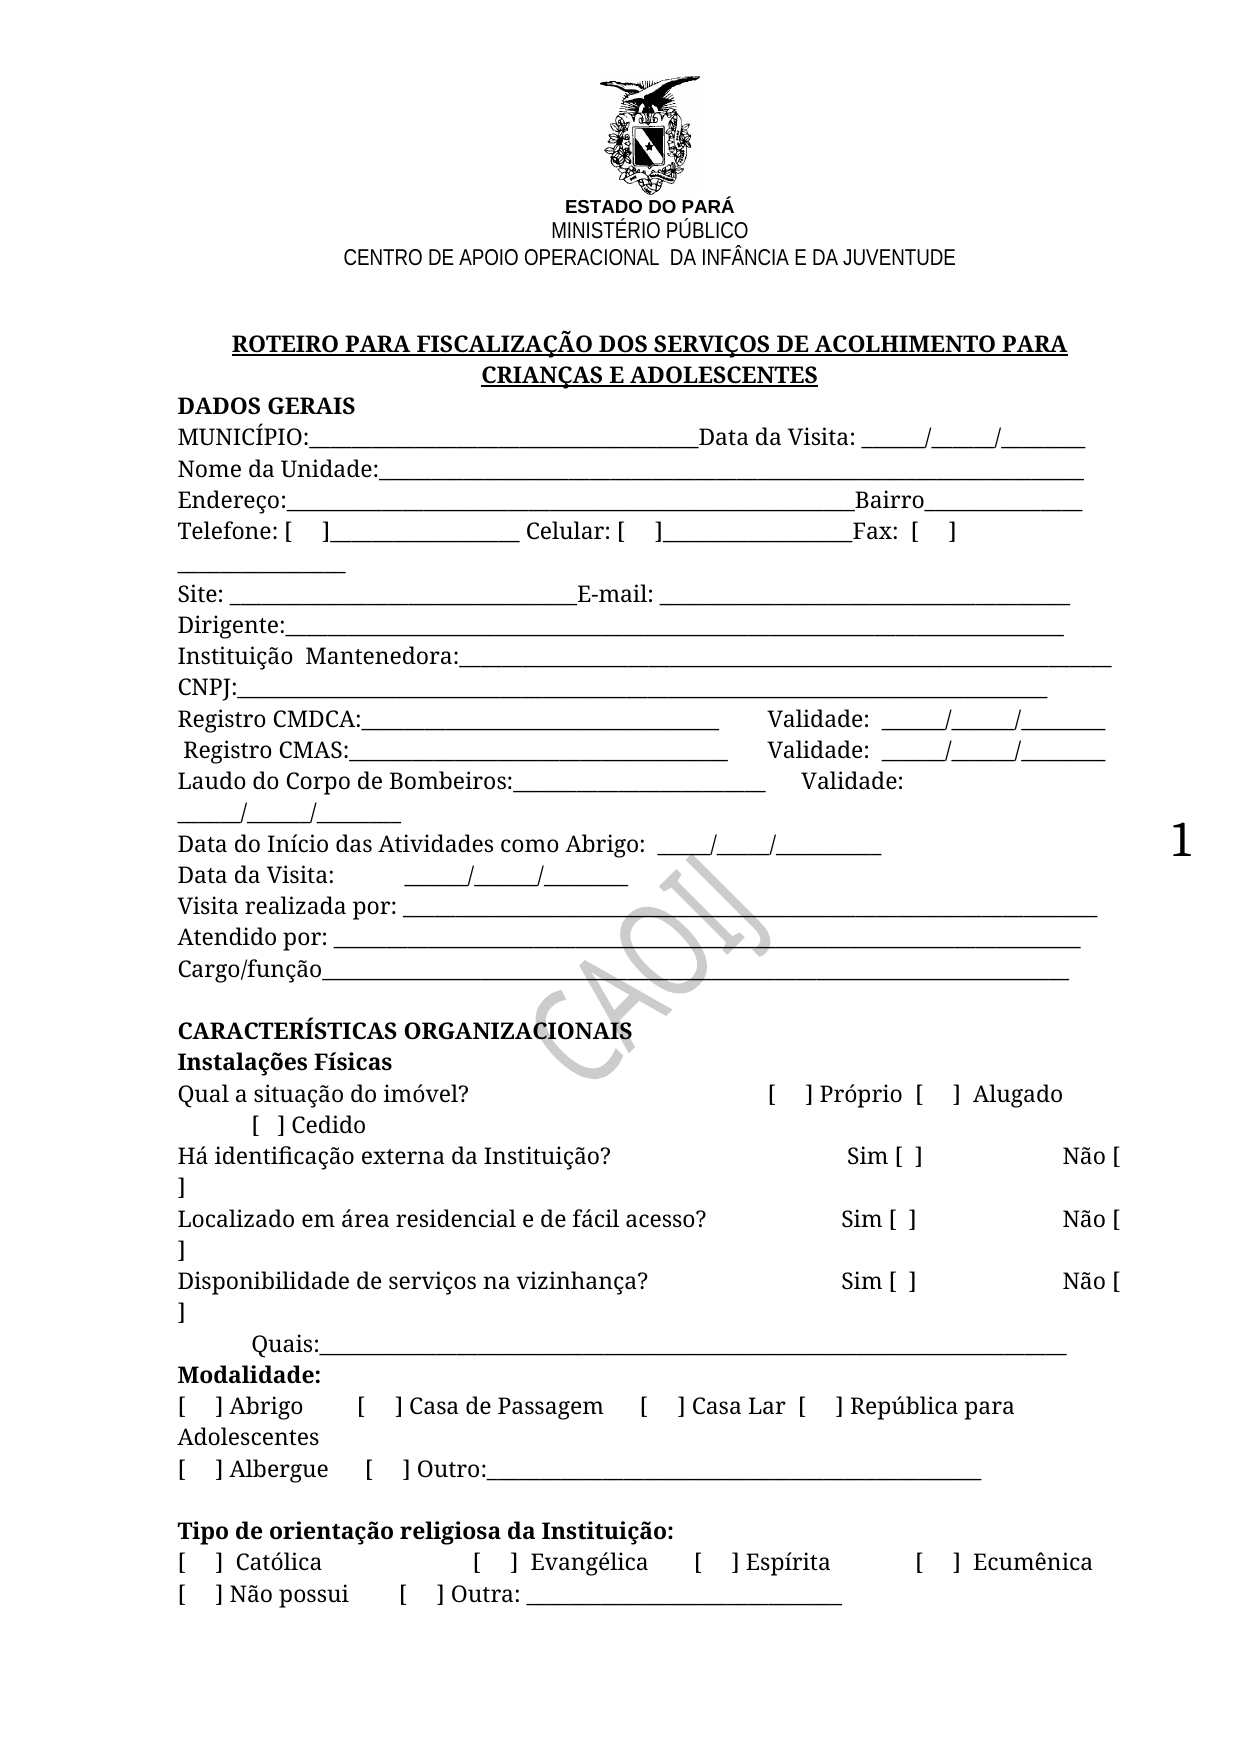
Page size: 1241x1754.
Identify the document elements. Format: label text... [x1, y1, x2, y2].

text [ ] Católica [ ] Evangélica [ ] Espírita [ ] Ecumênica [177, 1546, 1122, 1577]
text [ ] Albergue [ ] Outro:_______________________________________________ [177, 1452, 1122, 1484]
text Registro CMAS:____________________________________ Validade: ______/______/________ [177, 734, 1122, 765]
text Telefone: [ ]__________________ Celular: [ ]__________________Fax: [ ] ________________ [177, 515, 1122, 577]
text ROTEIRO PARA FISCALIZAÇÃO DOS SERVIÇOS DE ACOLHIMENTO PARA CRIANÇAS E ADOLESCENTES [177, 327, 1122, 390]
text Atendido por: _______________________________________________________________________ [177, 921, 1122, 952]
subtitle CARACTERÍSTICAS ORGANIZACIONAIS [177, 1015, 1122, 1046]
text Modalidade: [177, 1359, 1122, 1390]
text Qual a situação do imóvel? [ ] Próprio [ ] Alugado [ ] Cedido [177, 1077, 1122, 1140]
text Data do Início das Atividades como Abrigo: _____/_____/__________ [177, 827, 1122, 859]
text Laudo do Corpo de Bombeiros:________________________ Validade: ______/______/________ [177, 765, 1122, 827]
text Endereço:______________________________________________________Bairro_______________ [177, 484, 1122, 515]
text MUNICÍPIO:_____________________________________Data da Visita: ______/______/________ [177, 421, 1122, 452]
text Cargo/função_______________________________________________________________________ [177, 952, 1122, 984]
text Visita realizada por: __________________________________________________________________ [177, 890, 1122, 921]
text Instituição Mantenedora:______________________________________________________________ [177, 640, 1122, 671]
subtitle DADOS GERAIS [177, 390, 1122, 421]
text CNPJ:_____________________________________________________________________________ [177, 671, 1122, 702]
text Há identificação externa da Instituição? Sim [ ] Não [ ] [177, 1140, 1122, 1202]
text Quais:_______________________________________________________________________ [177, 1327, 1122, 1359]
text [ ] Não possui [ ] Outra: ______________________________ [177, 1577, 1122, 1609]
text Data da Visita: ______/______/________ [177, 859, 1122, 890]
text Registro CMDCA:__________________________________ Validade: ______/______/________ [177, 702, 1122, 734]
text Nome da Unidade:___________________________________________________________________ [177, 452, 1122, 484]
text Tipo de orientação religiosa da Instituição: [177, 1515, 1122, 1546]
text Site: _________________________________E-mail: _______________________________________ [177, 577, 1122, 609]
text [ ] Abrigo [ ] Casa de Passagem [ ] Casa Lar [ ] República para Adolescentes [177, 1390, 1122, 1452]
text Localizado em área residencial e de fácil acesso? Sim [ ] Não [ ] [177, 1202, 1122, 1265]
subtitle Instalações Físicas [177, 1046, 1122, 1077]
text Dirigente:__________________________________________________________________________ [177, 609, 1122, 640]
text Disponibilidade de serviços na vizinhança? Sim [ ] Não [ ] [177, 1265, 1122, 1327]
